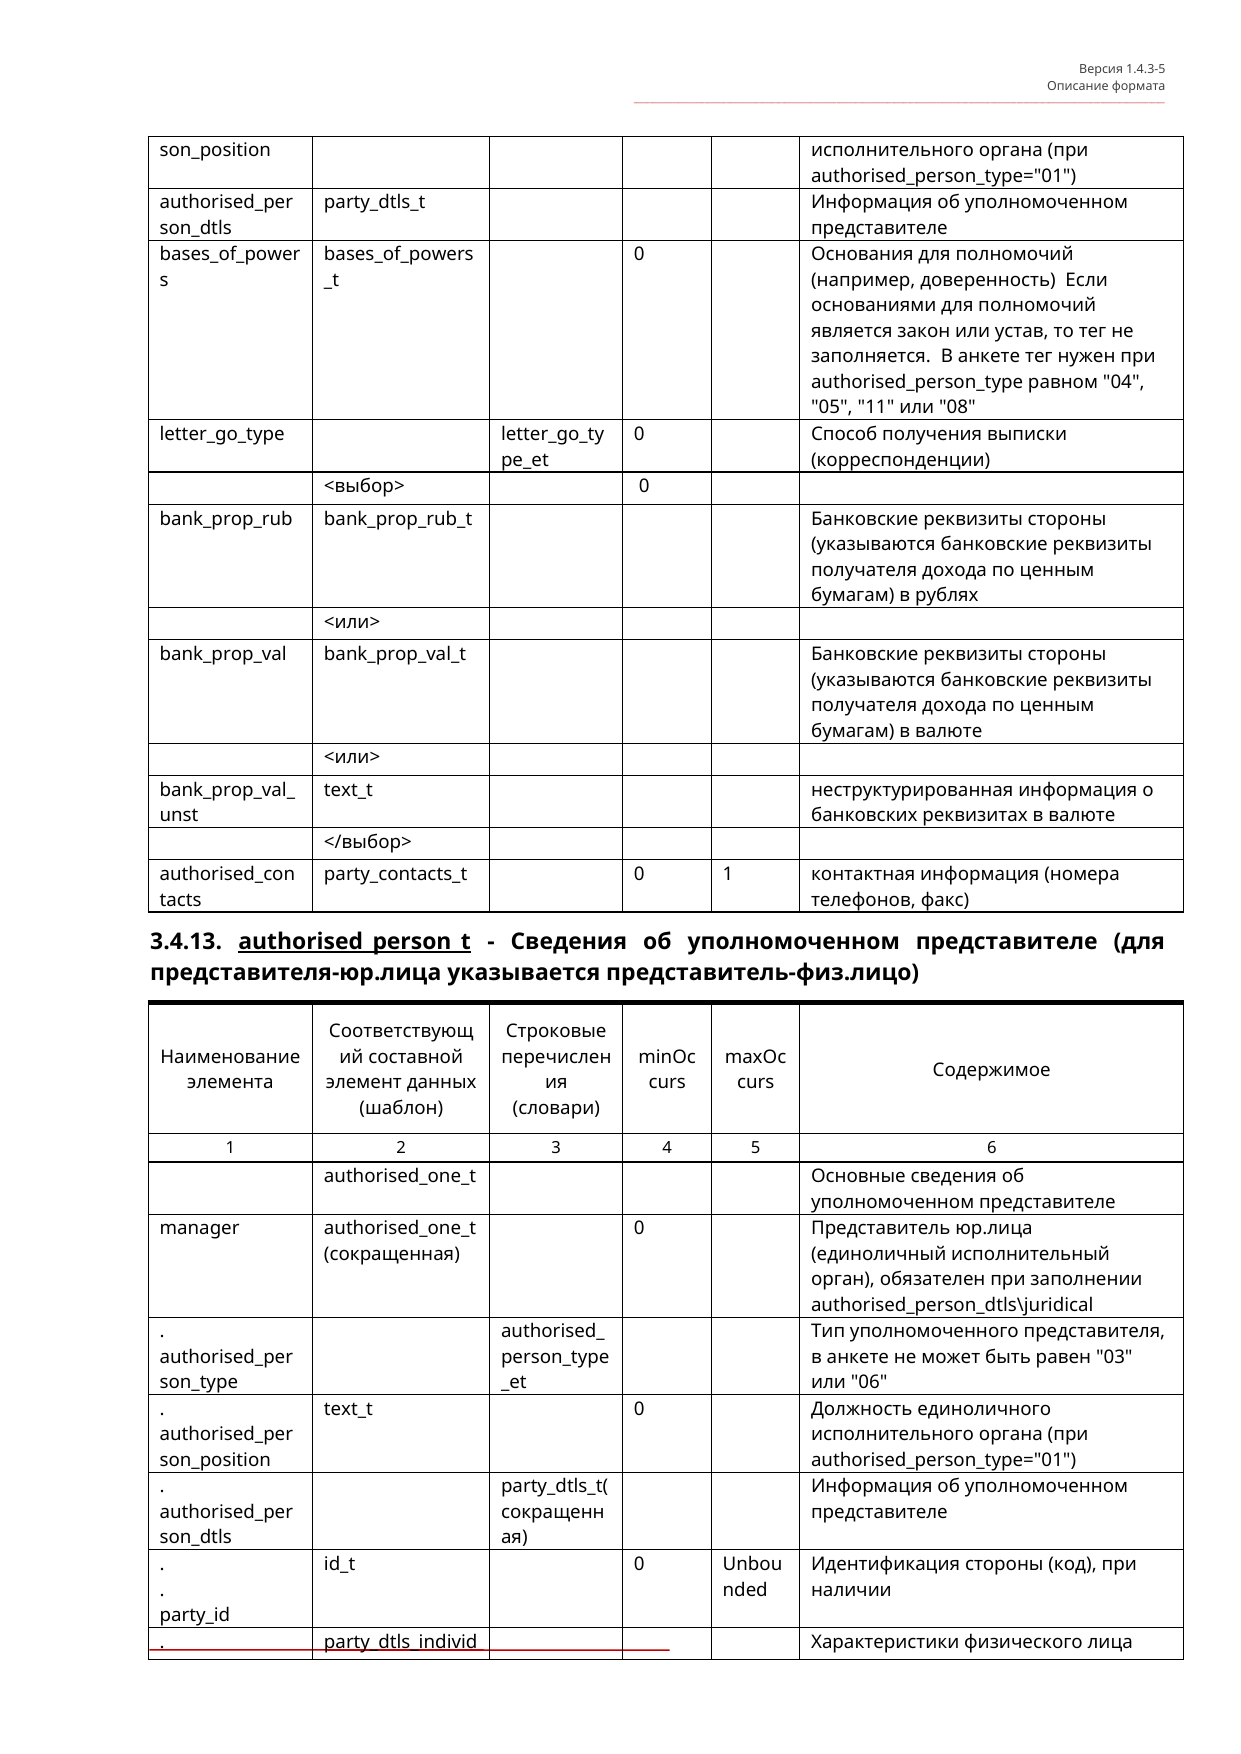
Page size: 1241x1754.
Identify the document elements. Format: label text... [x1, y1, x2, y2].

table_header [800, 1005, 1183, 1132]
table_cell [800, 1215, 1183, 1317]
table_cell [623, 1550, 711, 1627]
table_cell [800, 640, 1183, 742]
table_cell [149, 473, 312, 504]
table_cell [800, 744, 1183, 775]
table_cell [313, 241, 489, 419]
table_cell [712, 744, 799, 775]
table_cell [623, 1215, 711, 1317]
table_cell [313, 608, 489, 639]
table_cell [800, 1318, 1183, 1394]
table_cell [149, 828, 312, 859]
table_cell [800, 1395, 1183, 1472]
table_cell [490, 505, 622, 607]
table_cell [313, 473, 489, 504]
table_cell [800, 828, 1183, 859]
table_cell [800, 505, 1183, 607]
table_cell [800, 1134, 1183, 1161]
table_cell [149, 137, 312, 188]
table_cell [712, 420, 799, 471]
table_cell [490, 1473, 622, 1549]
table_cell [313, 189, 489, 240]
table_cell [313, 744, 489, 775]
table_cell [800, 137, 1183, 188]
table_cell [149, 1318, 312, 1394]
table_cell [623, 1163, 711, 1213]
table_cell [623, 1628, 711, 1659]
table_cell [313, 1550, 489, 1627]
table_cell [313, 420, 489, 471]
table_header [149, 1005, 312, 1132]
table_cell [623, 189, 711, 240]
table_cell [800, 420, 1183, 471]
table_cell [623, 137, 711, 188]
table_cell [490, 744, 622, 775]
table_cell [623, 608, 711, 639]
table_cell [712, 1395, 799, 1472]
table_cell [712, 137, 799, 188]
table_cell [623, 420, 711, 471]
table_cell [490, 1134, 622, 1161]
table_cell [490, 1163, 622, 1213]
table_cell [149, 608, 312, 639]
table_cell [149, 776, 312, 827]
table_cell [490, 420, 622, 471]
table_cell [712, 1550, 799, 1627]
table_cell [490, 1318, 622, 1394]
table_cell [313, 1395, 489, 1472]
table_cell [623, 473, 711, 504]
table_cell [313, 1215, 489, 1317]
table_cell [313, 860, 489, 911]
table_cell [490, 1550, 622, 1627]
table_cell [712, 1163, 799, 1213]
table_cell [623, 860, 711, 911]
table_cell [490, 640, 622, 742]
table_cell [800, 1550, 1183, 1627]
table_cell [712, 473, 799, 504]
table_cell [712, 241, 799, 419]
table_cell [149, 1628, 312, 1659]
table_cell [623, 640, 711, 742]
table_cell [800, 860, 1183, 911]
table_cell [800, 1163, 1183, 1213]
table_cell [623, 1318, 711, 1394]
subtitle 3.4.13. authorised_person_t - Сведения об уполномоченном представителе (для представителя-юр.лица указывается представитель-физ.лицо) [150, 925, 1165, 987]
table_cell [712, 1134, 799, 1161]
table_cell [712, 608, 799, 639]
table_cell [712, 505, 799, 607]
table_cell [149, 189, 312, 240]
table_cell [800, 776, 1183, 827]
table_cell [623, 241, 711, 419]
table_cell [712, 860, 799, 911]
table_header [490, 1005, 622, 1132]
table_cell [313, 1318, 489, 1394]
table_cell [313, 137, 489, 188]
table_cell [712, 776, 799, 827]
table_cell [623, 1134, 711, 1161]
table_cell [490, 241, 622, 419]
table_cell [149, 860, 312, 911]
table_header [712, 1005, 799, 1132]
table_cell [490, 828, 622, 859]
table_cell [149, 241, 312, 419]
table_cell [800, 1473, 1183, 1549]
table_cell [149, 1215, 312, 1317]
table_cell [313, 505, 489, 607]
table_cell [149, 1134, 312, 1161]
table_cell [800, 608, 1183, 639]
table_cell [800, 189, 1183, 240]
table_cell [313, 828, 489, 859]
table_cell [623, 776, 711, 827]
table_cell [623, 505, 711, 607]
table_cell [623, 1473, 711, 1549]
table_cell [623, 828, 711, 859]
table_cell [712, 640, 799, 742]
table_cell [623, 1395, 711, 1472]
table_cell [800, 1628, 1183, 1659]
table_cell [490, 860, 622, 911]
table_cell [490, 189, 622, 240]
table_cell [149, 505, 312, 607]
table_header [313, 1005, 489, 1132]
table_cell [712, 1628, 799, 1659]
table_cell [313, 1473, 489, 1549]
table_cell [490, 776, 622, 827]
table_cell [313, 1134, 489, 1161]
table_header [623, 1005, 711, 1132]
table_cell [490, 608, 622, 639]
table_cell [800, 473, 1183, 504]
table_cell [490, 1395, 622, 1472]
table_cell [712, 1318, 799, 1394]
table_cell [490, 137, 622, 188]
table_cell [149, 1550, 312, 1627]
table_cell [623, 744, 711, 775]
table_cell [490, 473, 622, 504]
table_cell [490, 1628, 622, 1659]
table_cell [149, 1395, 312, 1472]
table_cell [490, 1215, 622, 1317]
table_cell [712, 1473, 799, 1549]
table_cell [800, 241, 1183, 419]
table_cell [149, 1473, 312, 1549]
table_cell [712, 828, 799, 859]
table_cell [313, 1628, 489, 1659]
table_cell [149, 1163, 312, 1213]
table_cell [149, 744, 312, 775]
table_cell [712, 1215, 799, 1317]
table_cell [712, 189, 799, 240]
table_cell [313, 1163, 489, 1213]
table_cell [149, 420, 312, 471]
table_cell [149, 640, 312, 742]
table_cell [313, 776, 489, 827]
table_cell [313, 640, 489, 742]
